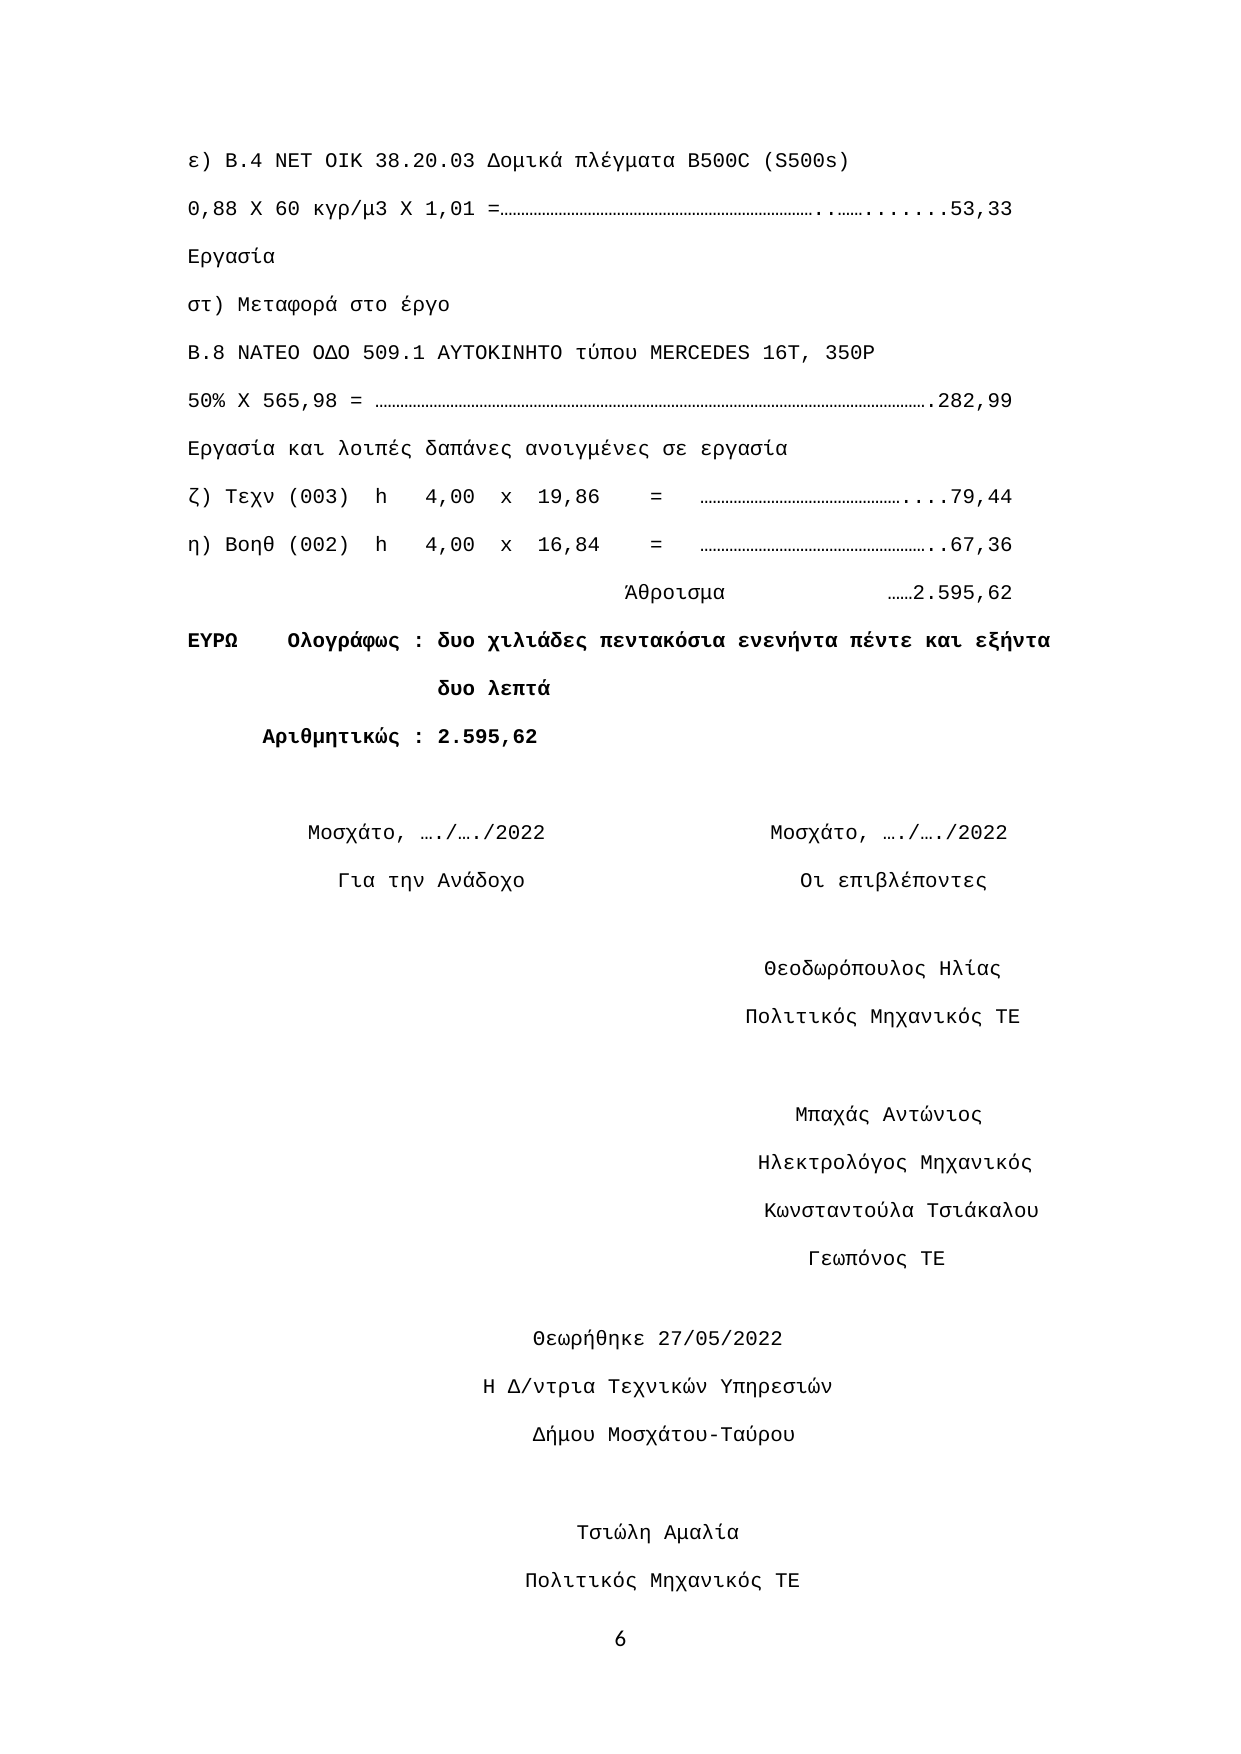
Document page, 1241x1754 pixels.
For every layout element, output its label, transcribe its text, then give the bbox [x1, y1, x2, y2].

text ΕΥΡΩ Ολογράφως : δυο χιλιάδες πεντακόσια ενενήντα πέντε και εξήντα [187, 630, 1053, 654]
text Μοσχάτο, …./…./2022 Μοσχάτο, …./…./2022 [187, 822, 1053, 846]
text η) Βοηθ (002) h 4,00 x 16,84 = ………………………………………………..67,36 [187, 534, 1053, 558]
text Θεοδωρόπουλος Ηλίας [187, 958, 1053, 982]
text Αριθμητικώς : 2.595,62 [187, 726, 1053, 750]
text Για την Ανάδοχο Οι επιβλέποντες [187, 870, 1053, 894]
text ζ) Τεχν (003) h 4,00 x 19,86 = …………………………………………....79,44 [187, 486, 1053, 510]
text Ηλεκτρολόγος Μηχανικός [187, 1152, 1053, 1176]
text Θεωρήθηκε 27/05/2022 [187, 1328, 1053, 1351]
text δυο λεπτά [187, 678, 1053, 702]
text Πολιτικός Μηχανικός ΤΕ [187, 1006, 1053, 1030]
text Εργασία [187, 246, 1053, 270]
text Δήμου Μοσχάτου-Ταύρου [187, 1424, 1053, 1447]
text Μπαχάς Αντώνιος [187, 1104, 1053, 1128]
text Πολιτικός Μηχανικός ΤΕ [187, 1570, 1053, 1593]
text Εργασία και λοιπές δαπάνες ανοιγμένες σε εργασία [187, 438, 1053, 462]
text 50% Χ 565,98 = …………………………………………………………………………………………………………………….282,99 [187, 390, 1053, 414]
text Κωνσταντούλα Τσιάκαλου [187, 1200, 1053, 1224]
text Γεωπόνος ΤΕ [187, 1248, 1053, 1272]
text Άθροισμα ……2.595,62 [187, 582, 1053, 606]
text ε) Β.4 NET OIK 38.20.03 Δομικά πλέγματα B500C (S500s) [187, 150, 1053, 174]
text Τσιώλη Αμαλία [187, 1522, 1053, 1545]
text 0,88 Χ 60 κγρ/μ3 Χ 1,01 =…………………………………………………………………..…….......53,33 [187, 198, 1053, 222]
text Β.8 NATEO ΟΔΟ 509.1 ΑΥΤΟΚΙΝΗΤΟ τύπου MERCEDES 16T, 350P [187, 342, 1053, 366]
text Η Δ/ντρια Τεχνικών Υπηρεσιών [187, 1376, 1053, 1399]
text στ) Μεταφορά στο έργο [187, 294, 1053, 318]
